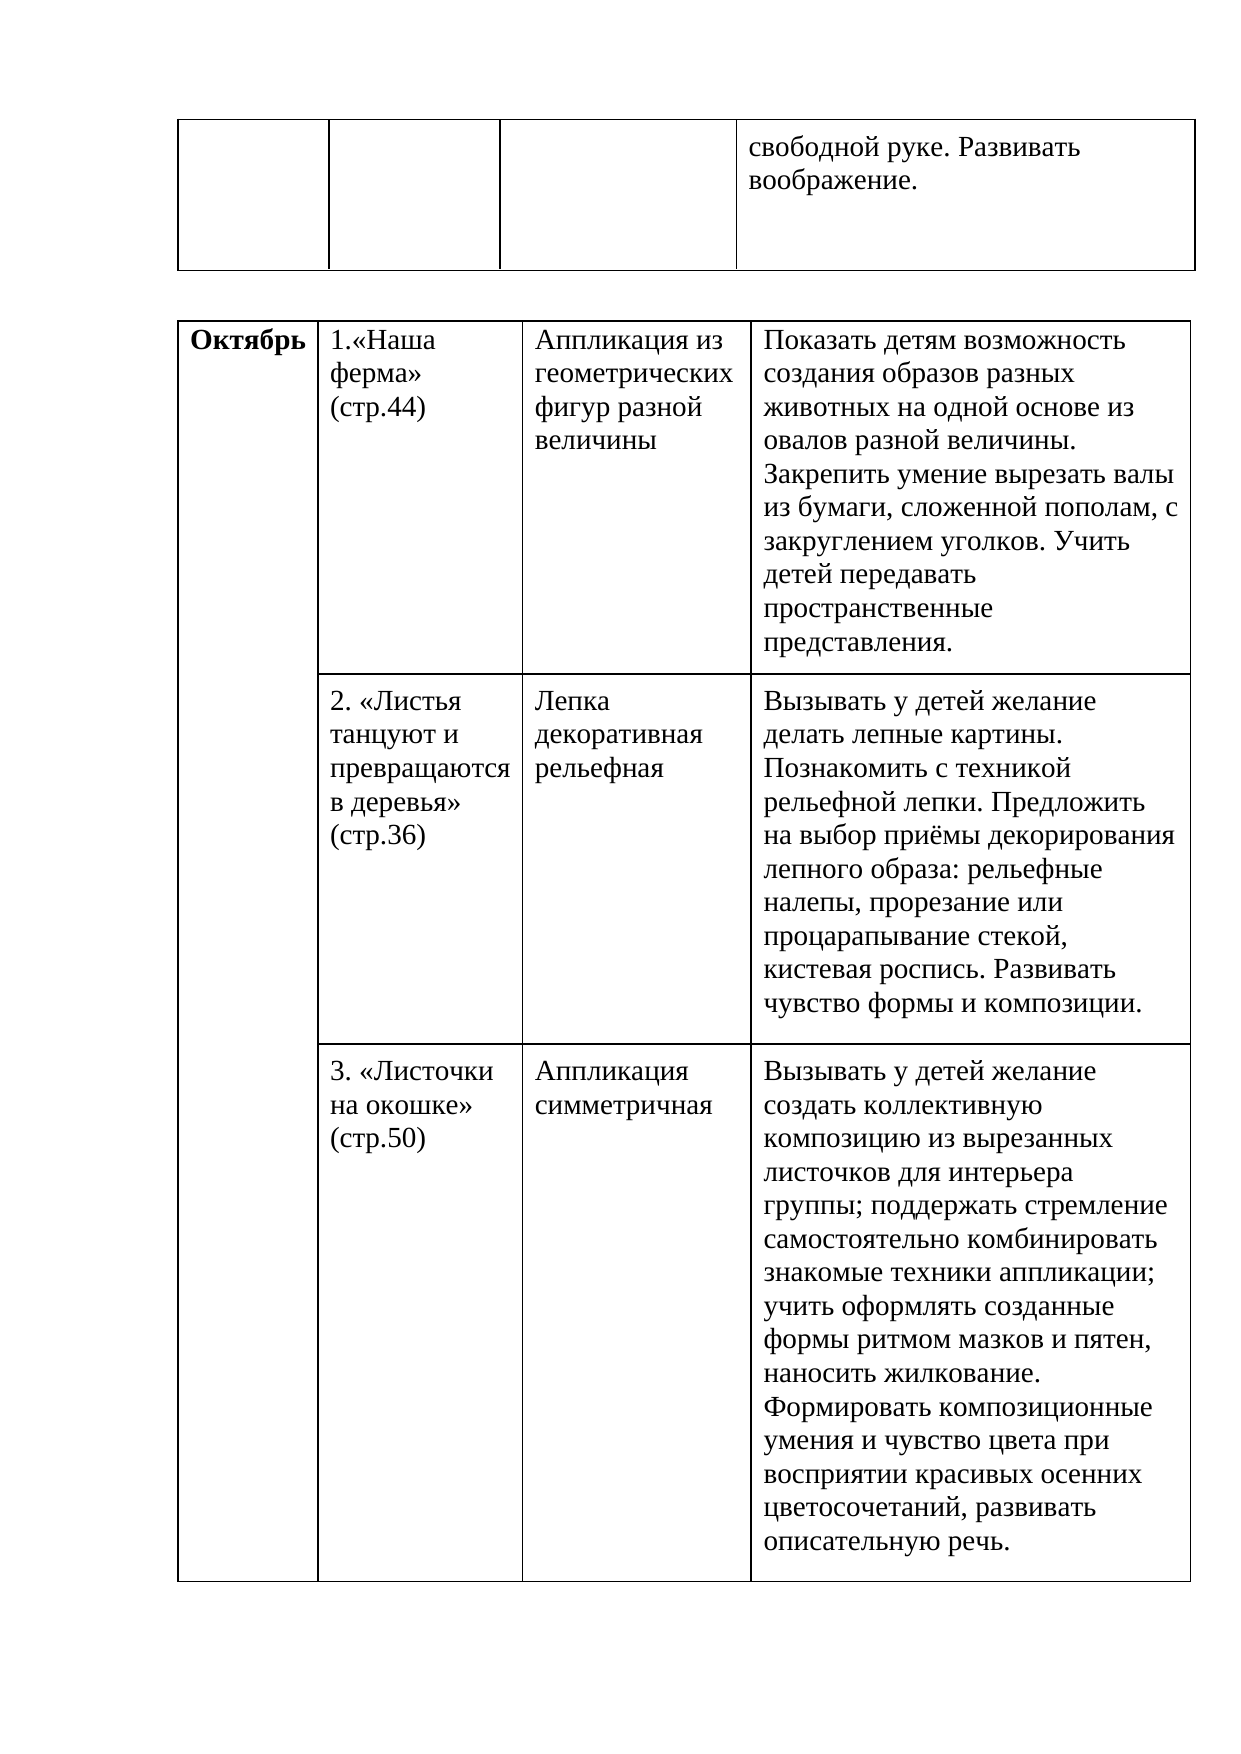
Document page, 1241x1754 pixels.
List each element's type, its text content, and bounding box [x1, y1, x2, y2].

table_header Аппликация из геометрических фигур разной величины [523, 322, 750, 673]
table_cell Аппликация симметричная [523, 1045, 750, 1581]
table_header Показать детям возможность создания образов разных животных на одной основе из овалов разной величины. Закрепить умение вырезать валы из бумаги, сложенной пополам, с закруглением уголков. Учить детей передавать пространственные представления. [752, 322, 1190, 673]
table_cell 2. «Листья танцуют и превращаются в деревья» (стр.36) [319, 675, 522, 1043]
table_cell Лепка декоративная рельефная [523, 675, 750, 1043]
table_cell 3. «Листочки на окошке» (стр.50) [319, 1045, 522, 1581]
table_cell Вызывать у детей желание создать коллективную композицию из вырезанных листочков для интерьера группы; поддержать стремление самостоятельно комбинировать знакомые техники аппликации; учить оформлять созданные формы ритмом мазков и пятен, наносить жилкование. Формировать композиционные умения и чувство цвета при восприятии красивых осенних цветосочетаний, развивать описательную речь. [752, 1045, 1190, 1581]
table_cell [330, 120, 499, 269]
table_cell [737, 120, 1194, 269]
table_cell Вызывать у детей желание делать лепные картины. Познакомить с техникой рельефной лепки. Предложить на выбор приёмы декорирования лепного образа: рельефные налепы, прорезание или процарапывание стекой, кистевая роспись. Развивать чувство формы и композиции. [752, 675, 1190, 1043]
table_header Октябрь [179, 322, 317, 1581]
table_header 1.«Наша ферма» (стр.44) [319, 322, 522, 673]
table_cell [501, 120, 736, 269]
